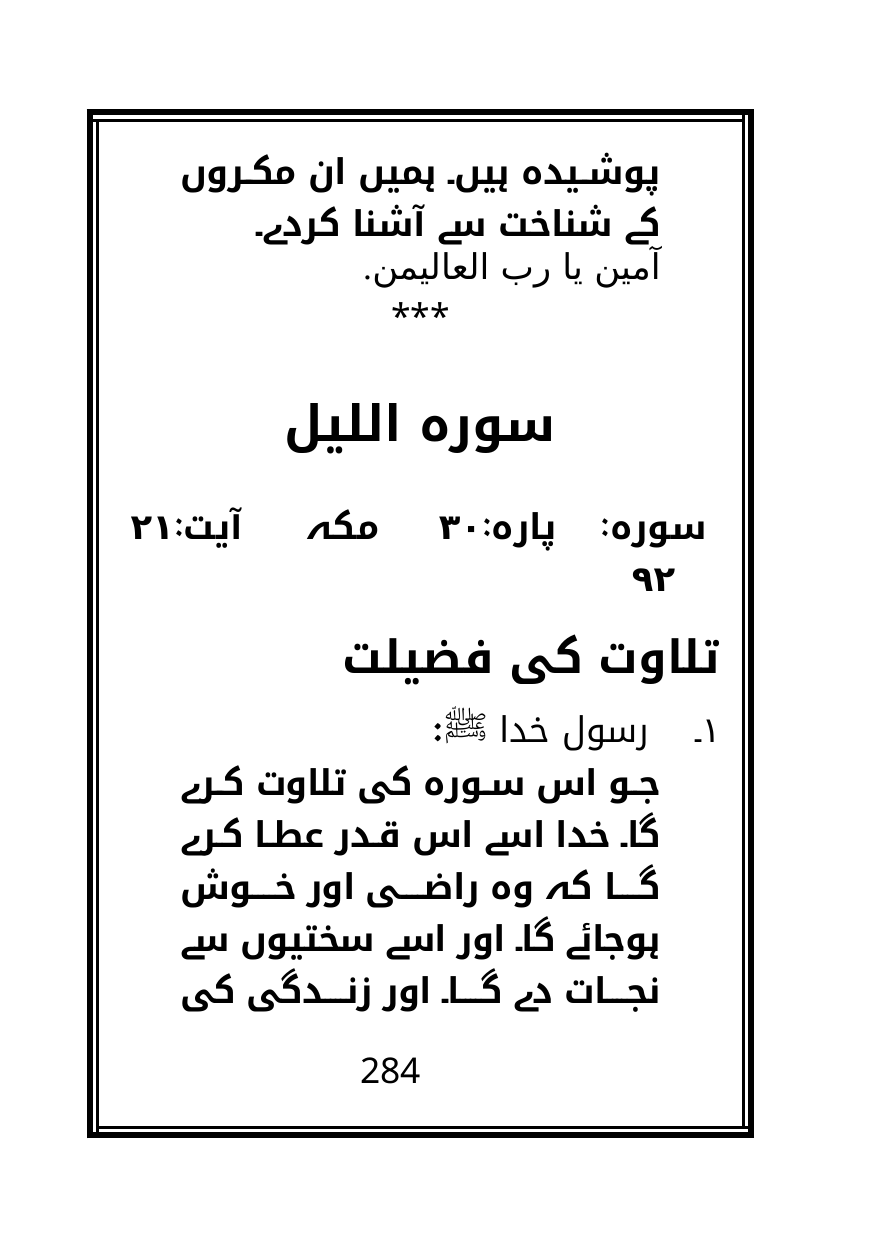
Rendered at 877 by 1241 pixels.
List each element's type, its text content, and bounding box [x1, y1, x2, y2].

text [180, 753, 661, 1014]
text ۱۔ رسول خدا ﷺ: [120, 701, 721, 753]
text ٭٭٭ [120, 288, 721, 340]
subtitle سورہ اللیل [120, 378, 721, 473]
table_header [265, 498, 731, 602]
subtitle تلاوت کی فضیلت [120, 614, 721, 701]
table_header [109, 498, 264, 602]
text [180, 142, 661, 247]
text آمین یا رب العالیمن. [120, 247, 721, 288]
